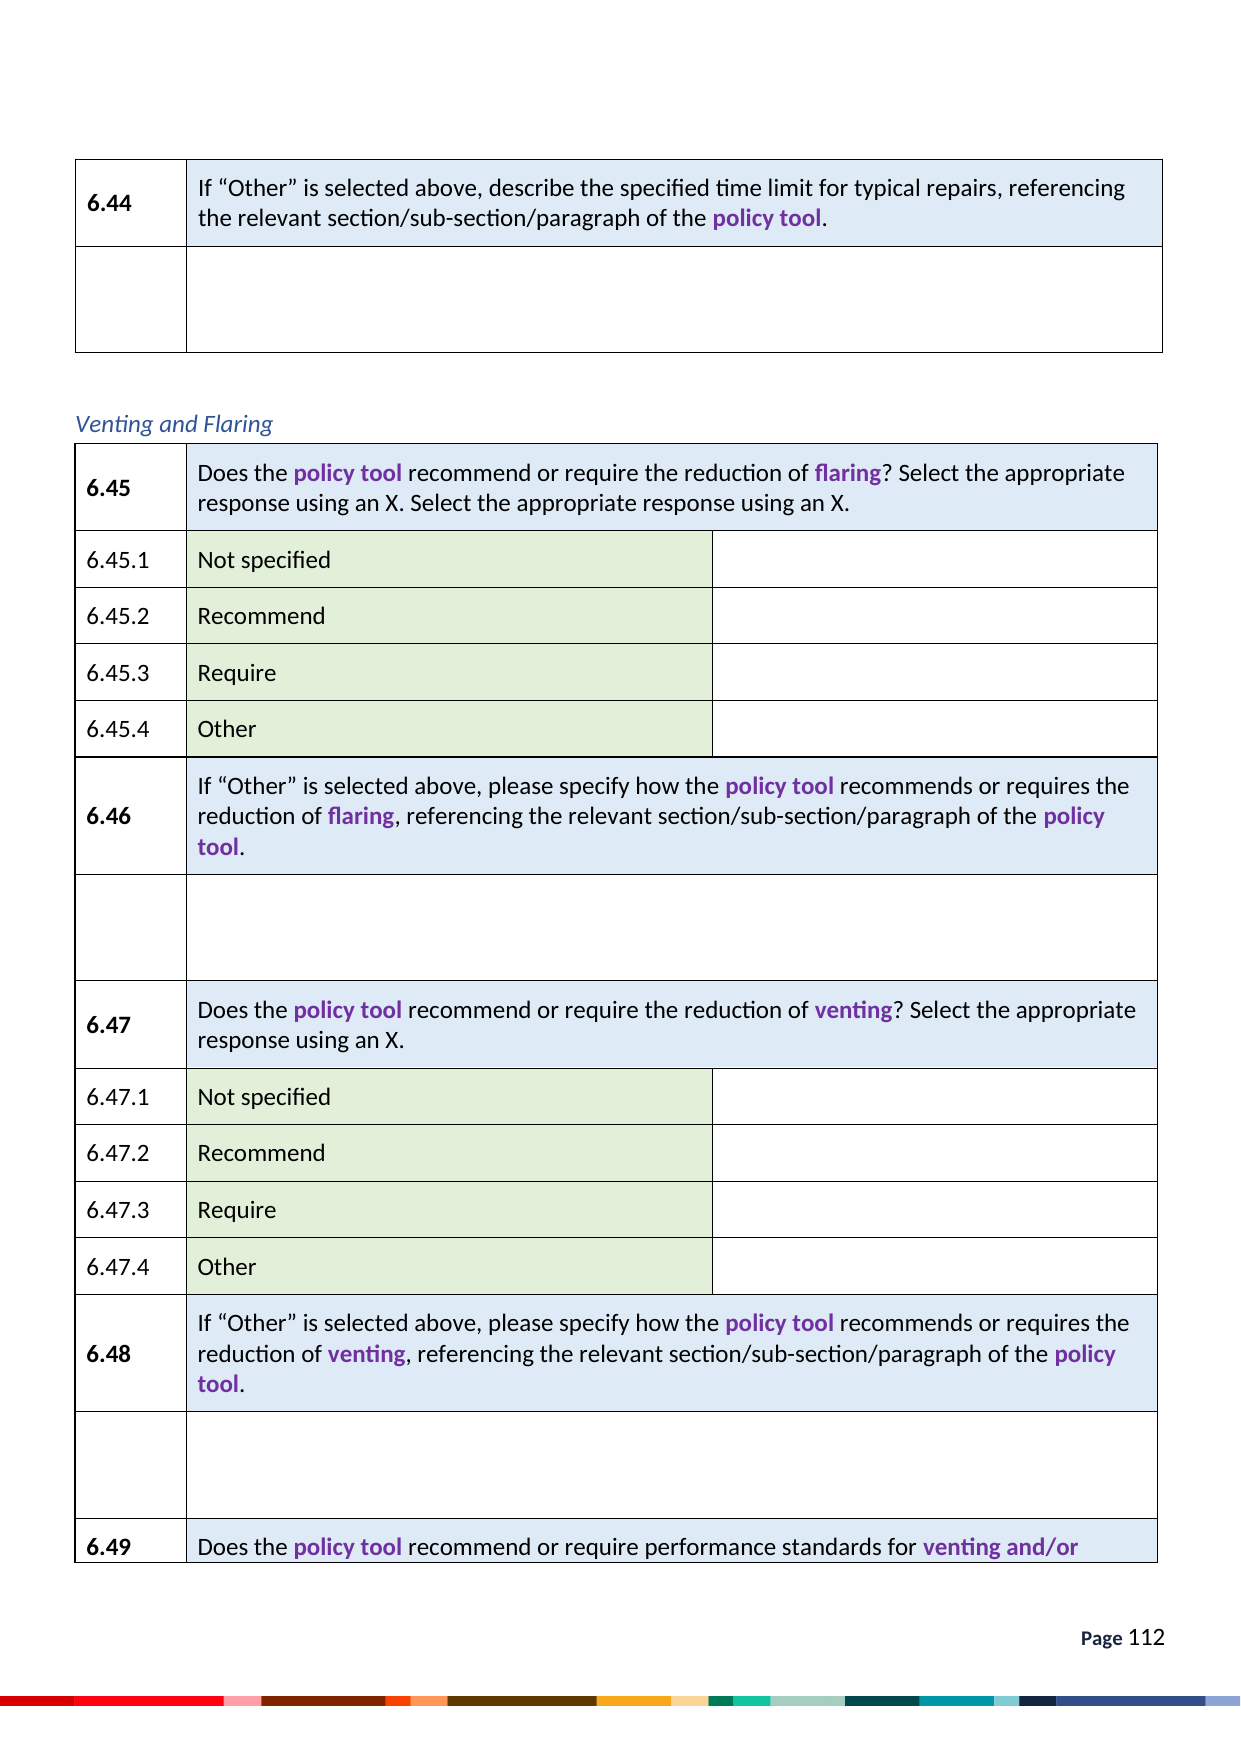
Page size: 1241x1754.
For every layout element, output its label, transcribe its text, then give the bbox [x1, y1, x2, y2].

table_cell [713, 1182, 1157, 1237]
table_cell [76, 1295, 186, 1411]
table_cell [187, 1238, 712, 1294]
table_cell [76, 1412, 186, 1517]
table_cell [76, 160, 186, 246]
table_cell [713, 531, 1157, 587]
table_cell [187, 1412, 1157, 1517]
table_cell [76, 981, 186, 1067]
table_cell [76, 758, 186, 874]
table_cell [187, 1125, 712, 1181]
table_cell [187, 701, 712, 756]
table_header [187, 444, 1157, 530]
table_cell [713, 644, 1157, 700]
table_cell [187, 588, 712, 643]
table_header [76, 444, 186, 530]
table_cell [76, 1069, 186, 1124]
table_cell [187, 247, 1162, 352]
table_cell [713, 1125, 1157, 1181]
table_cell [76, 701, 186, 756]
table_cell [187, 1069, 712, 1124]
picture [0, 1696, 1241, 1706]
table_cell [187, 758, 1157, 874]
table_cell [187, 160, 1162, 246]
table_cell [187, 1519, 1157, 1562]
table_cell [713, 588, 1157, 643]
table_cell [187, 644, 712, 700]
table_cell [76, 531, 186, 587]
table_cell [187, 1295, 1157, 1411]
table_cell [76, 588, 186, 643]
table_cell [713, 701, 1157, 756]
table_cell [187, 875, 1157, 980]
subtitle Venting and Flaring [75, 408, 1165, 439]
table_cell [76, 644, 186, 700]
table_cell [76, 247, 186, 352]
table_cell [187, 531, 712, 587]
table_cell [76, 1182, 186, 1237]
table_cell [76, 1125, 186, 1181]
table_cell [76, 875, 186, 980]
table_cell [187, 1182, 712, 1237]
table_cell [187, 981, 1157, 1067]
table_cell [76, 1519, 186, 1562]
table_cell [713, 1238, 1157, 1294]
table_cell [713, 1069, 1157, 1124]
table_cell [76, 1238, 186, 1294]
